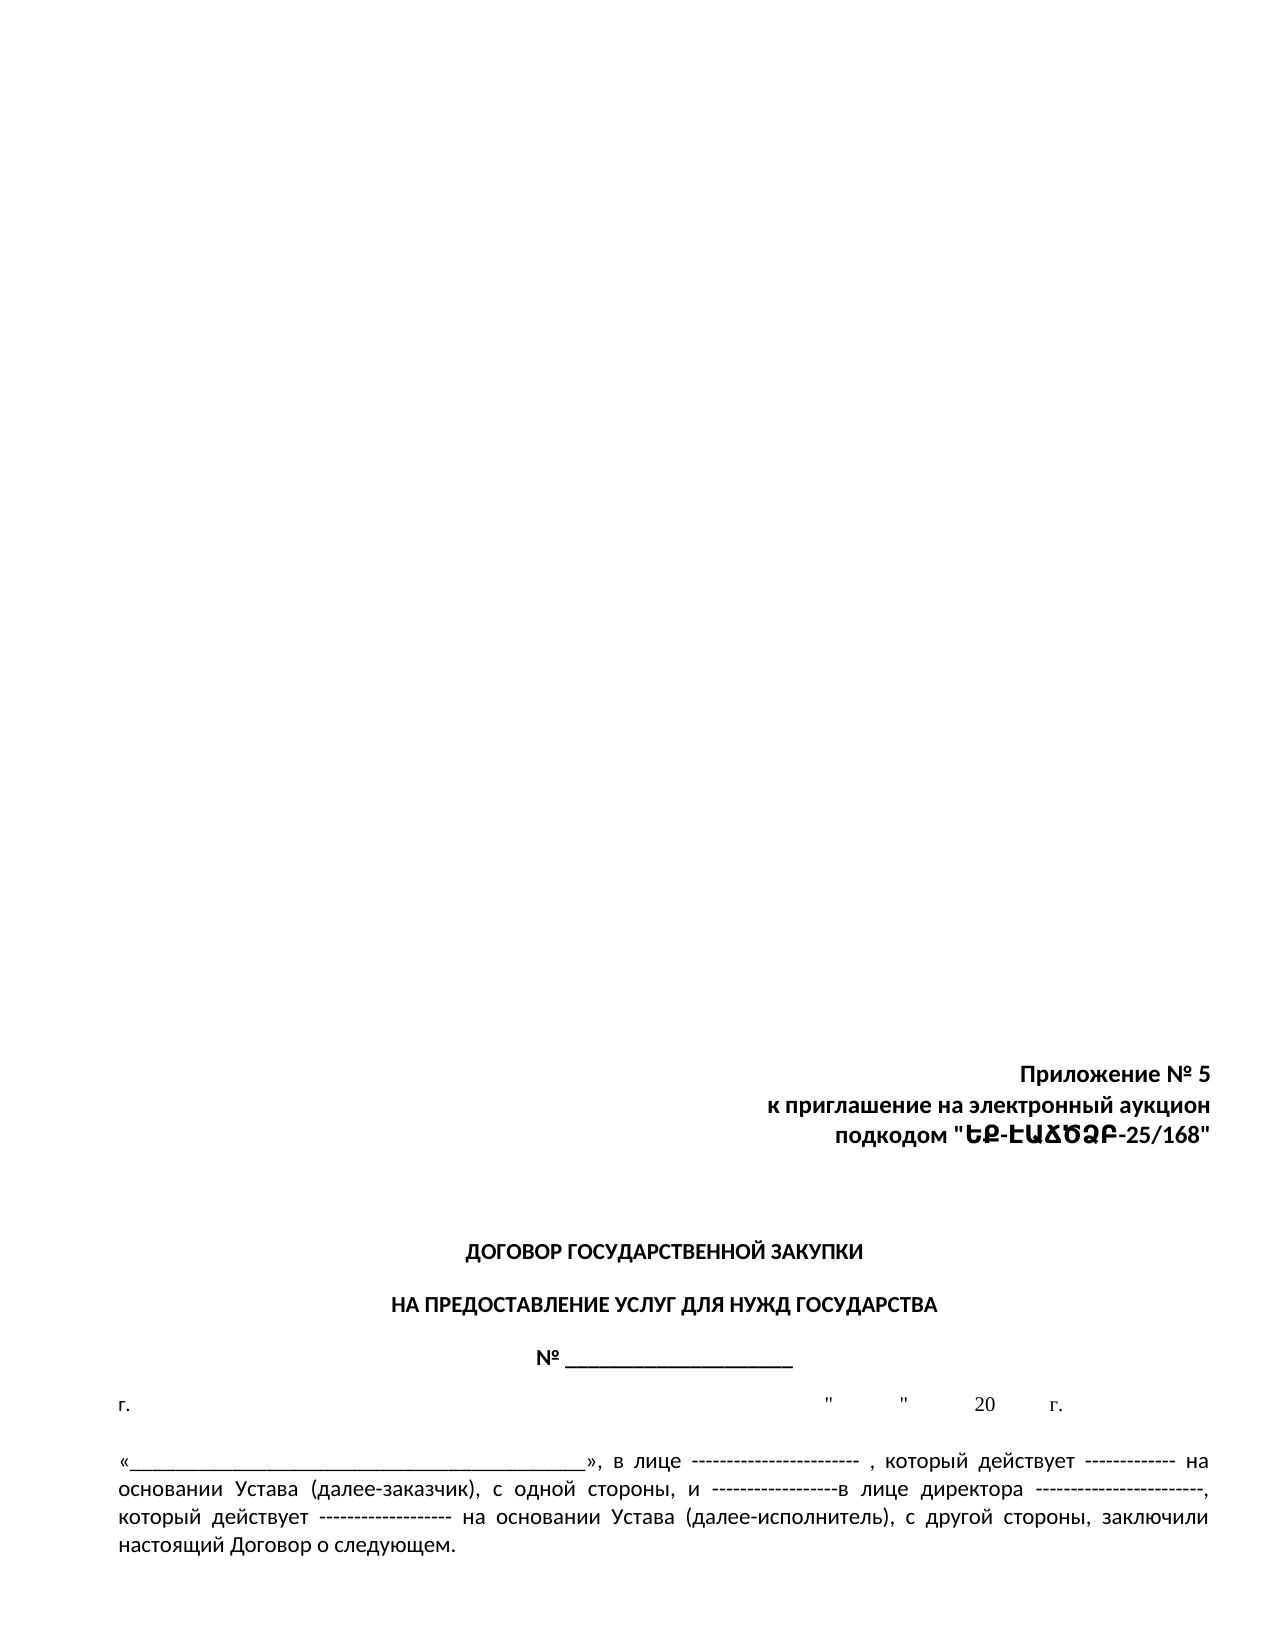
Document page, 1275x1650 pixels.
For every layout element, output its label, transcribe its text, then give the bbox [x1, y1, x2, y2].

table_header " " 20 г. [591, 1392, 1074, 1446]
text № ____________________ [118, 1343, 1211, 1371]
text «________________________________________», в лице ------------------------ , который действует ------------- на основании Устава (далее-заказчик), с одной стороны, и ------------------в лице директора ------------------------, который действует ------------------- на основании Устава (далее-исполнитель), с другой стороны, заключили настоящий Договор о следующем. [118, 1446, 1211, 1558]
text ДОГОВОР ГОСУДАРСТВЕННОЙ ЗАКУПКИ [118, 1237, 1211, 1265]
table_header г. [107, 1392, 591, 1446]
text к приглашение на электронный аукцион [148, 1089, 1211, 1120]
text НА ПРЕДОСТАВЛЕНИЕ УСЛУГ ДЛЯ НУЖД ГОСУДАРСТВА [118, 1290, 1211, 1318]
text Приложение № 5 [118, 1059, 1211, 1089]
text подкодом "ԵՔ-ԷԱՃԾՁԲ-25/168" [148, 1120, 1211, 1150]
